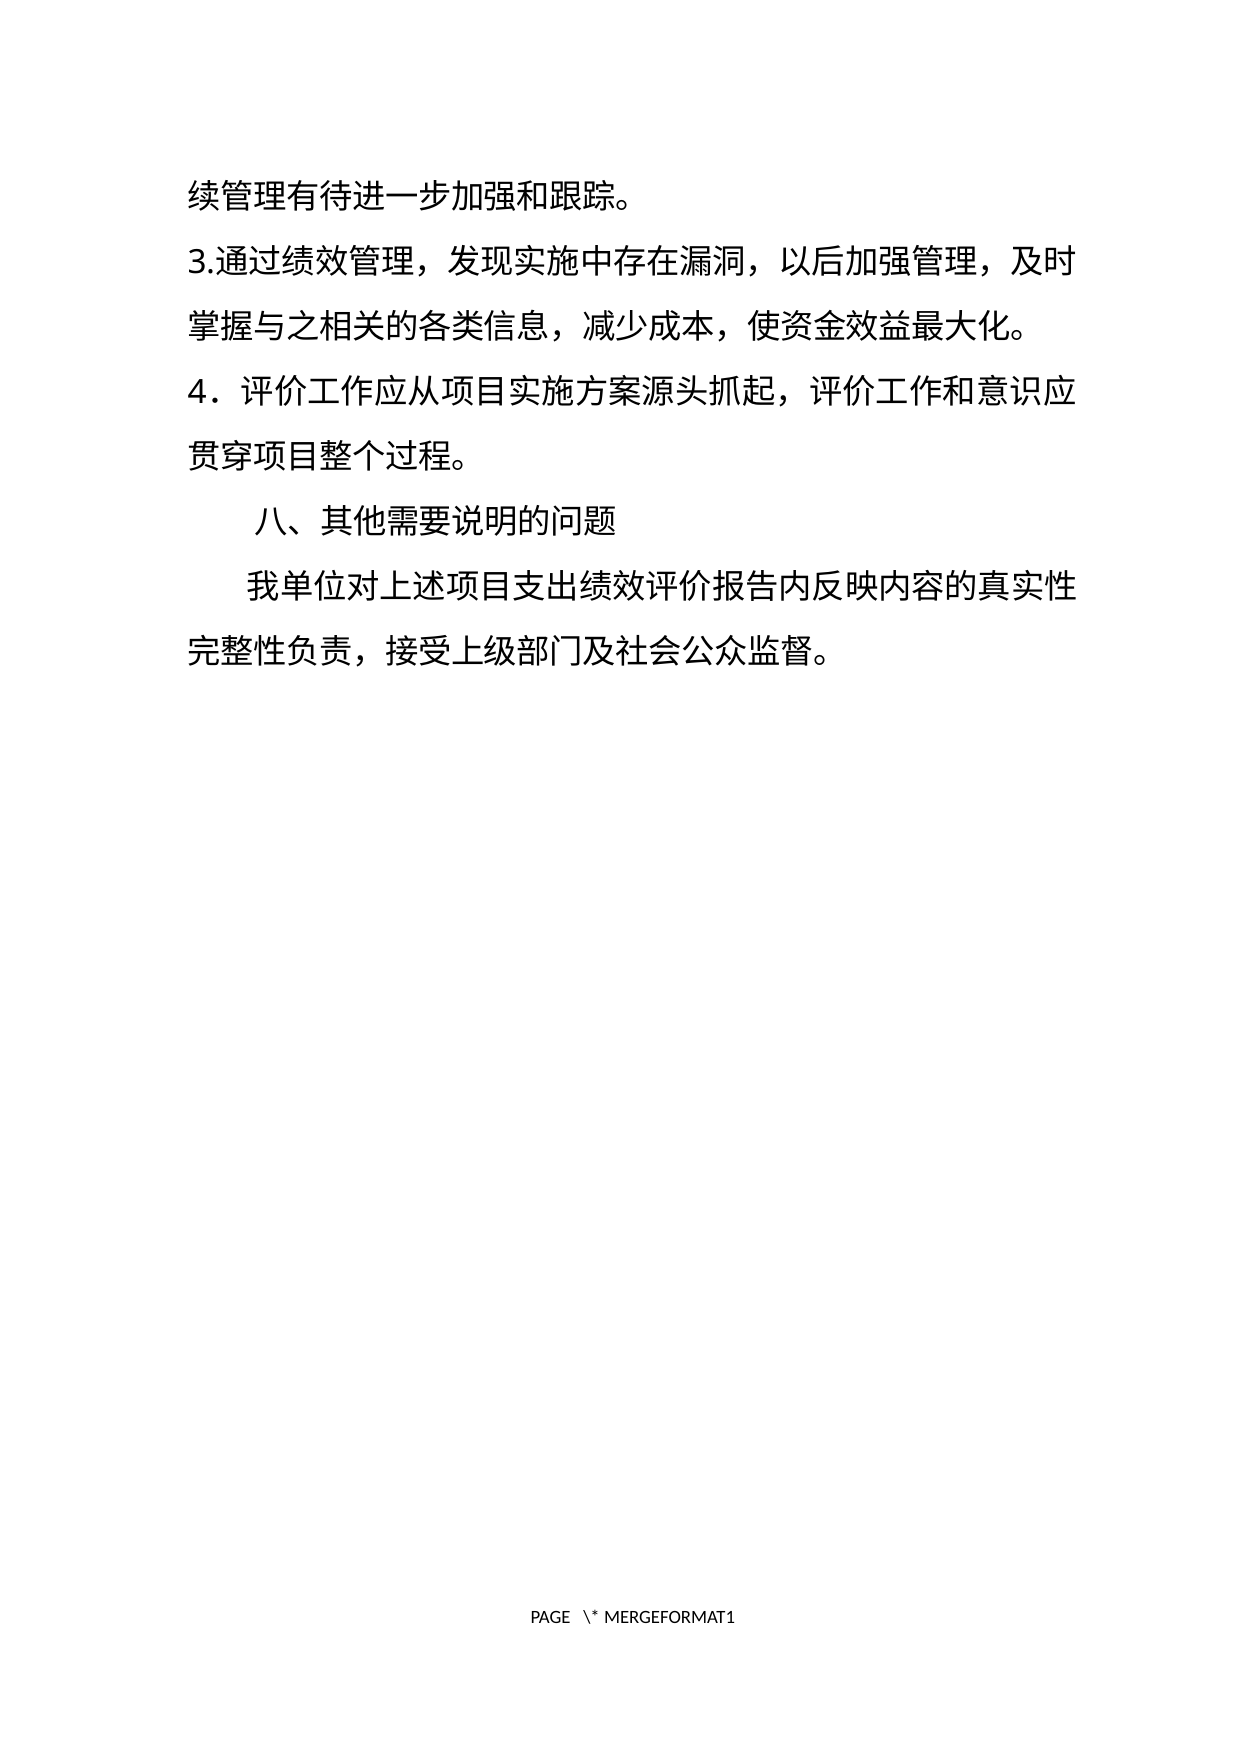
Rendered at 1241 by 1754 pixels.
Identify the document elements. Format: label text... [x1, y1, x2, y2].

text 我单位对上述项目支出绩效评价报告内反映内容的真实性、完整性负责，接受上级部门及社会公众监督。 [187, 552, 1078, 682]
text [187, 162, 1078, 487]
text 八、其他需要说明的问题 [187, 487, 1078, 552]
